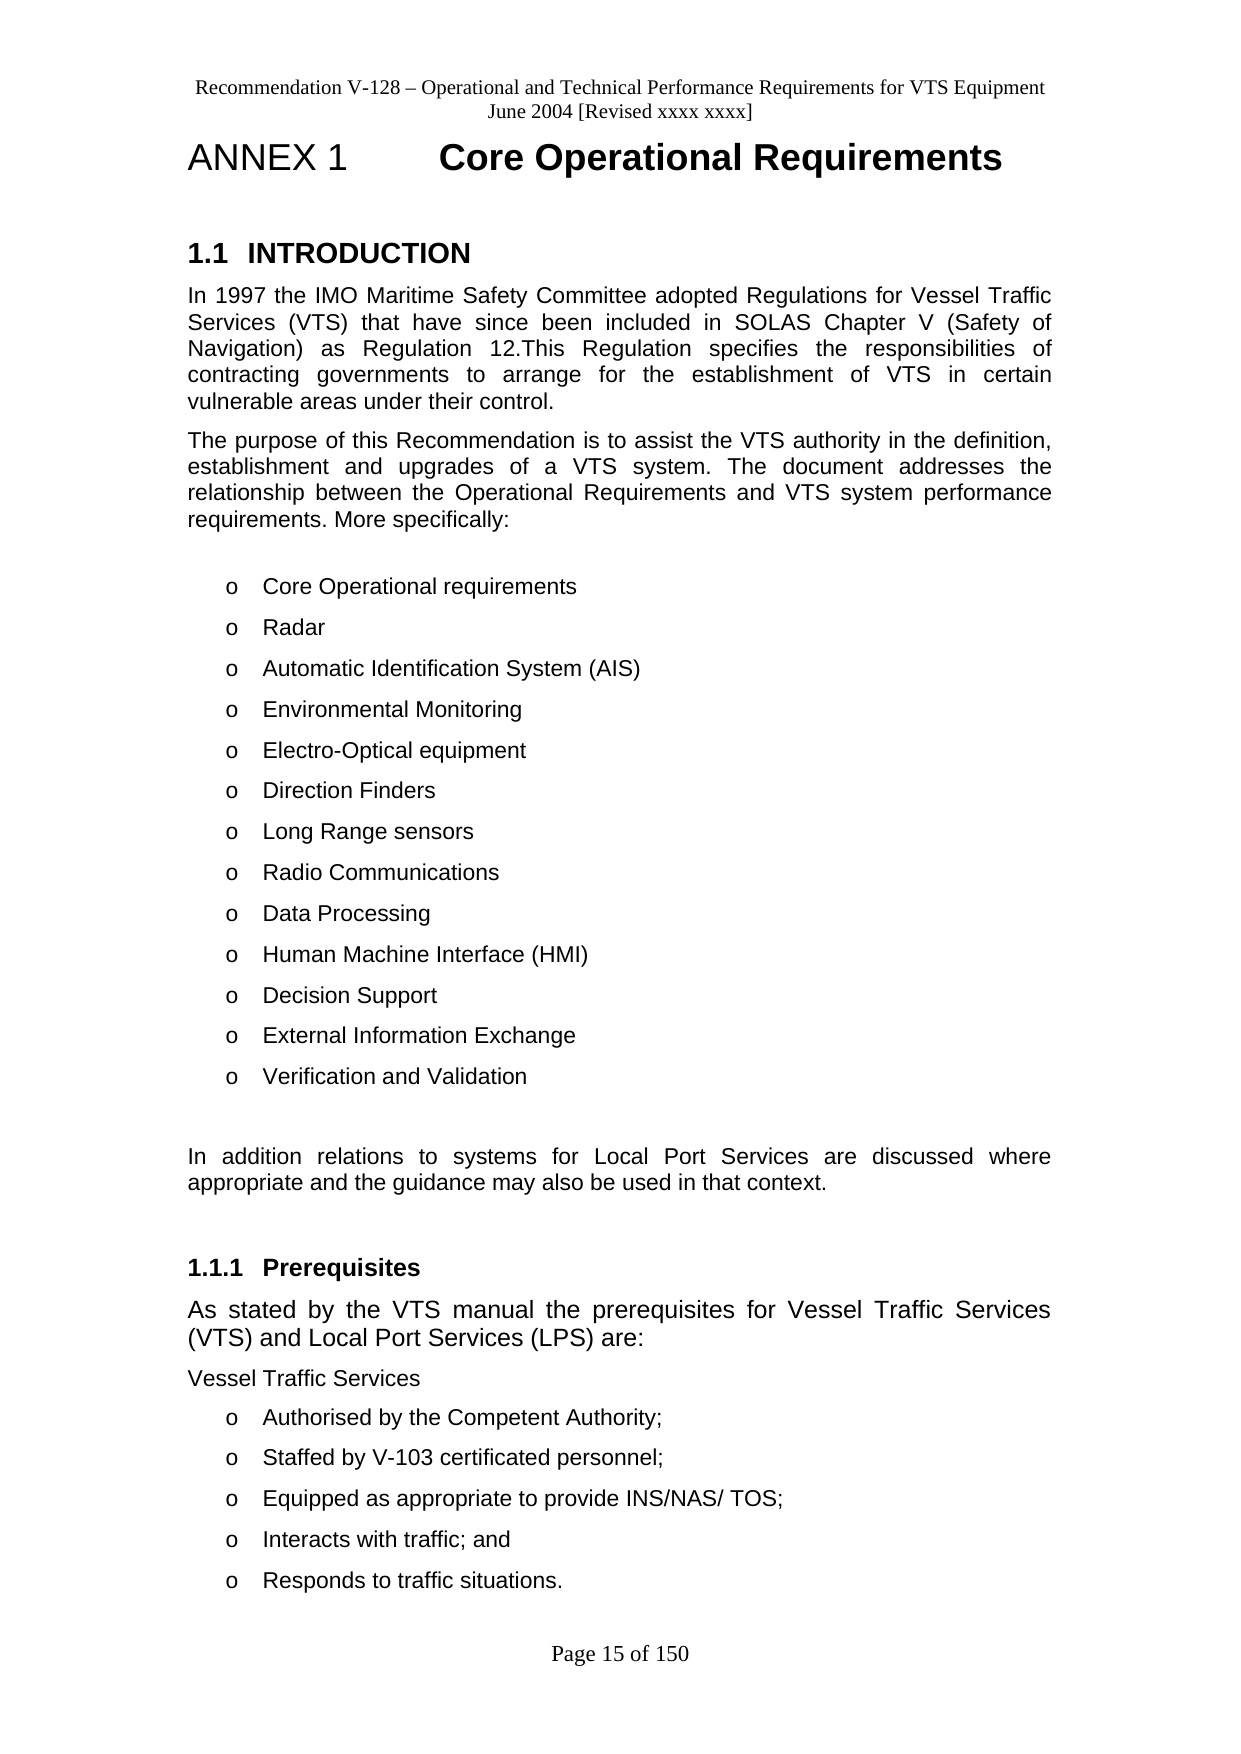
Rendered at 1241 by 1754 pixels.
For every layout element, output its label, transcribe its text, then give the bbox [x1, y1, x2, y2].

subtitle INTRODUCTION [187, 236, 1053, 270]
list Interacts with traffic; and [225, 1526, 1053, 1554]
list Staffed by V-103 certificated personnel; [225, 1444, 1053, 1473]
list Automatic Identification System (AIS) [225, 655, 1053, 683]
list Data Processing [225, 900, 1053, 928]
list Environmental Monitoring [225, 696, 1053, 724]
list Human Machine Interface (HMI) [225, 941, 1053, 969]
list Authorised by the Competent Authority; [225, 1403, 1053, 1432]
subtitle Core Operational Requirements [187, 136, 1053, 179]
text The purpose of this Recommendation is to assist the VTS authority in the definition, establishment and upgrades of a VTS system. The document addresses the relationship between the Operational Requirements and VTS system performance requirements. More specifically: [187, 427, 1053, 532]
list Core Operational requirements [225, 573, 1053, 602]
text In 1997 the IMO Maritime Safety Committee adopted Regulations for Vessel Traffic Services (VTS) that have since been included in SOLAS Chapter V (Safety of Navigation) as Regulation 12.This Regulation specifies the responsibilities of contracting governments to arrange for the establishment of VTS in certain vulnerable areas under their control. [187, 282, 1053, 414]
subtitle Prerequisites [187, 1253, 1053, 1282]
list Equipped as appropriate to provide INS/NAS/ TOS; [225, 1485, 1053, 1513]
list Radio Communications [225, 859, 1053, 887]
list External Information Exchange [225, 1022, 1053, 1051]
list Electro-Optical equipment [225, 737, 1053, 765]
list Direction Finders [225, 777, 1053, 806]
text As stated by the VTS manual the prerequisites for Vessel Traffic Services (VTS) and Local Port Services (LPS) are: [187, 1294, 1053, 1352]
list Responds to traffic situations. [225, 1567, 1053, 1595]
list Radar [225, 614, 1053, 642]
list Decision Support [225, 982, 1053, 1010]
text Vessel Traffic Services [187, 1364, 1053, 1391]
list Verification and Validation [225, 1063, 1053, 1092]
text In addition relations to systems for Local Port Services are discussed where appropriate and the guidance may also be used in that context. [187, 1143, 1053, 1196]
list Long Range sensors [225, 818, 1053, 847]
